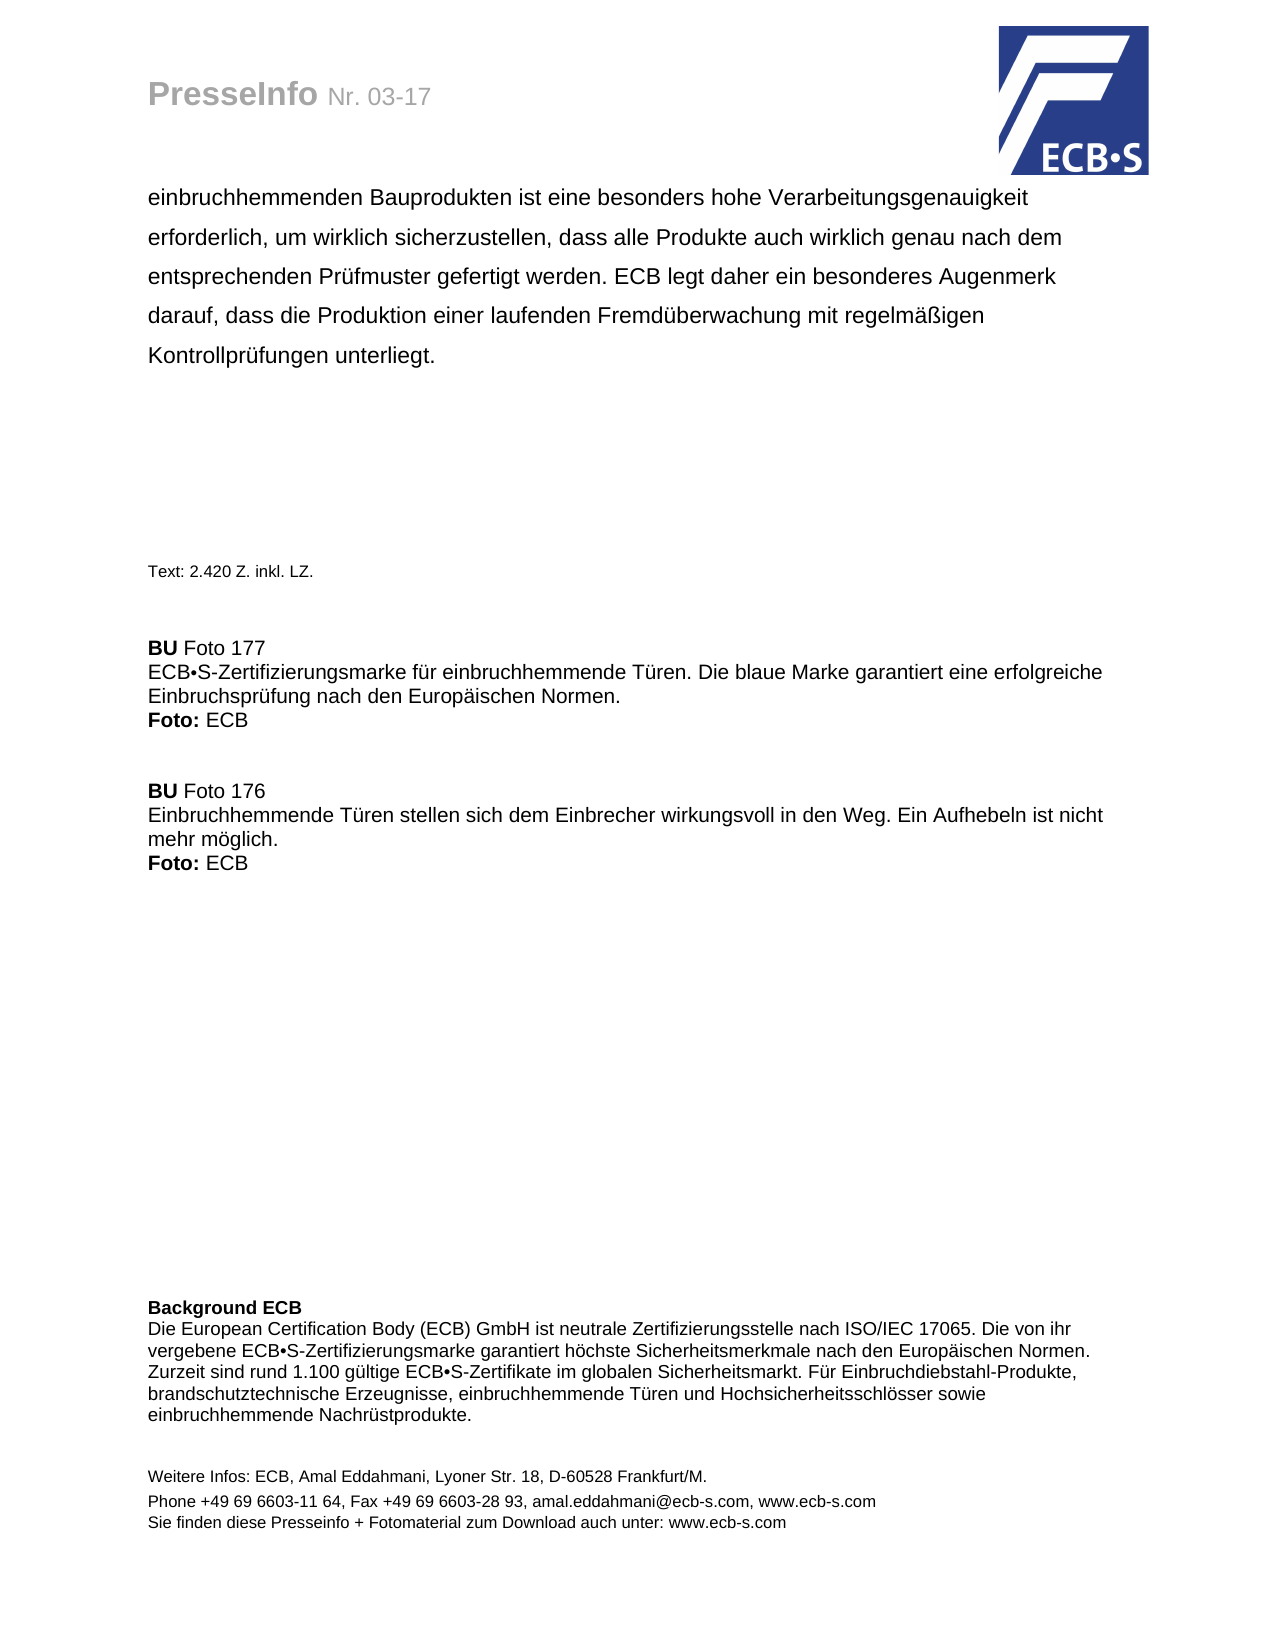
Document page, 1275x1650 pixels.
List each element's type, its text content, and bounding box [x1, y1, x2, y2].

text ECB•S-Zertifizierungsmarke für einbruchhemmende Türen. Die blaue Marke garantiert eine erfolgreiche Einbruchsprüfung nach den Europäischen Normen. [148, 659, 1127, 707]
text Die European Certification Body (ECB) GmbH ist neutrale Zertifizierungsstelle nach ISO/IEC 17065. Die von ihr vergebene ECB•S-Zertifizierungsmarke garantiert höchste Sicherheitsmerkmale nach den Europäischen Normen. Zurzeit sind rund 1.100 gültige ECB•S-Zertifikate im globalen Sicherheitsmarkt. Für Einbruchdiebstahl-Produkte, brandschutztechnische Erzeugnisse, einbruchhemmende Türen und Hochsicherheitsschlösser sowie einbruchhemmende Nachrüstprodukte. [148, 1318, 1127, 1426]
text BU Foto 177 [148, 636, 1127, 659]
text Einbruchhemmende Türen stellen sich dem Einbrecher wirkungsvoll in den Weg. Ein Aufhebeln ist nicht mehr möglich. [148, 803, 1127, 851]
picture [998, 26, 1149, 174]
text Foto: ECB [148, 707, 1127, 731]
text Background ECB [148, 1296, 1127, 1318]
text Text: 2.420 Z. inkl. LZ. [148, 562, 1127, 581]
text Foto: ECB [148, 851, 1127, 874]
text BU Foto 176 [148, 779, 1127, 803]
